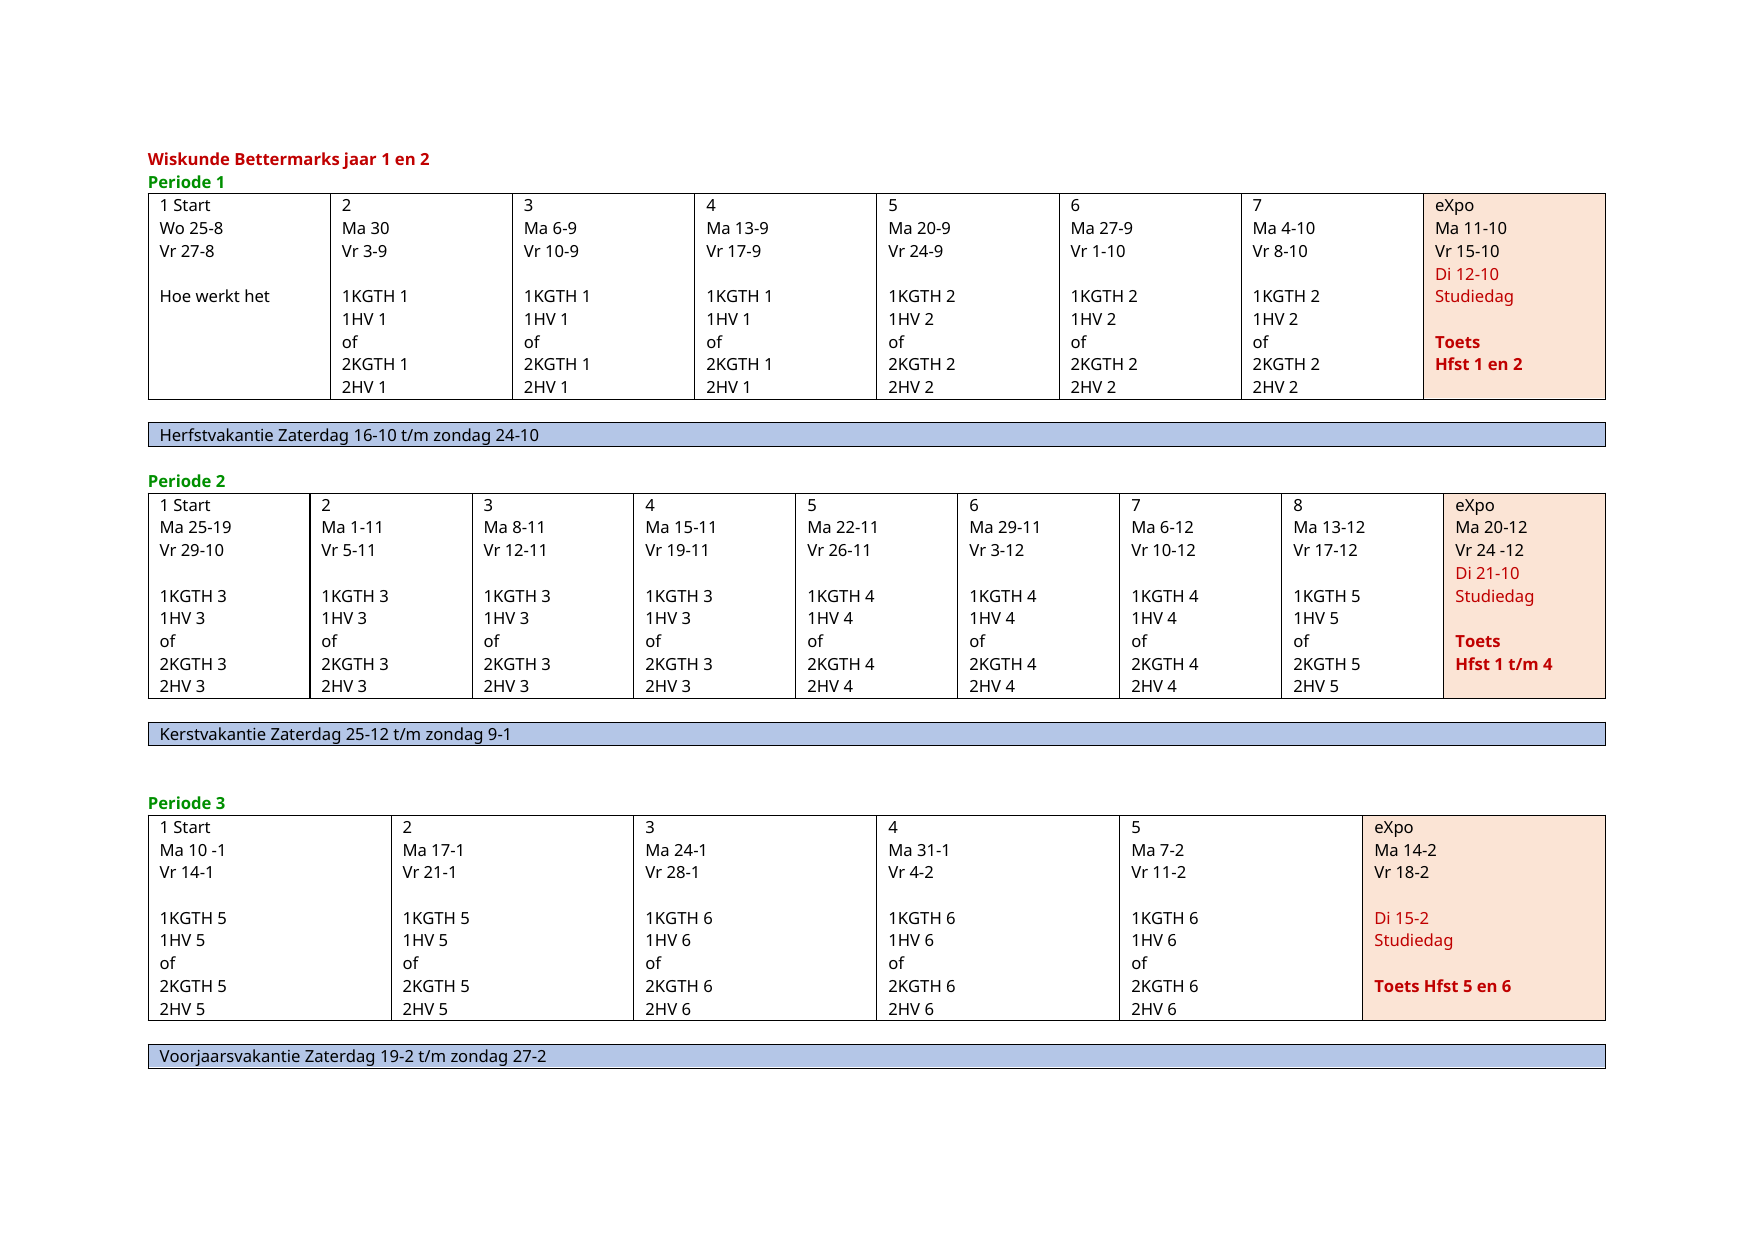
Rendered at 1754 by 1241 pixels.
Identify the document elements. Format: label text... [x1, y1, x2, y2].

table_header 6 Ma 29-11 Vr 3-12 1KGTH 4 1HV 4 of 2KGTH 4 2HV 4 [958, 494, 1119, 698]
table_header 6 Ma 27-9 Vr 1-10 1KGTH 2 1HV 2 of 2KGTH 2 2HV 2 [1060, 194, 1241, 398]
table_header 3 Ma 6-9 Vr 10-9 1KGTH 1 1HV 1 of 2KGTH 1 2HV 1 [513, 194, 694, 398]
table_header eXpo Ma 20-12 Vr 24 -12 Di 21-10 Studiedag Toets Hfst 1 t/m 4 [1444, 494, 1605, 698]
table_header Kerstvakantie Zaterdag 25-12 t/m zondag 9-1 [149, 723, 1605, 745]
table_header 5 Ma 7-2 Vr 11-2 1KGTH 6 1HV 6 of 2KGTH 6 2HV 6 [1120, 816, 1362, 1020]
table_header 1 Start Ma 25-19 Vr 29-10 1KGTH 3 1HV 3 of 2KGTH 3 2HV 3 [149, 494, 309, 698]
text Wiskunde Bettermarks jaar 1 en 2 [148, 148, 1606, 170]
table_header 2 Ma 17-1 Vr 21-1 1KGTH 5 1HV 5 of 2KGTH 5 2HV 5 [392, 816, 633, 1020]
table_header 5 Ma 20-9 Vr 24-9 1KGTH 2 1HV 2 of 2KGTH 2 2HV 2 [877, 194, 1059, 398]
table_header 1 Start Ma 10 -1 Vr 14-1 1KGTH 5 1HV 5 of 2KGTH 5 2HV 5 [149, 816, 391, 1020]
table_header 2 Ma 30 Vr 3-9 1KGTH 1 1HV 1 of 2KGTH 1 2HV 1 [331, 194, 512, 398]
table_header 8 Ma 13-12 Vr 17-12 1KGTH 5 1HV 5 of 2KGTH 5 2HV 5 [1282, 494, 1443, 698]
table_header 1 Start Wo 25-8 Vr 27-8 Hoe werkt het [149, 194, 330, 398]
text Periode 1 [148, 170, 1606, 193]
table_header 2 Ma 1-11 Vr 5-11 1KGTH 3 1HV 3 of 2KGTH 3 2HV 3 [311, 494, 472, 698]
table_header 5 Ma 22-11 Vr 26-11 1KGTH 4 1HV 4 of 2KGTH 4 2HV 4 [796, 494, 957, 698]
table_header 7 Ma 6-12 Vr 10-12 1KGTH 4 1HV 4 of 2KGTH 4 2HV 4 [1120, 494, 1281, 698]
table_header eXpo Ma 11-10 Vr 15-10 Di 12-10 Studiedag Toets Hfst 1 en 2 [1424, 194, 1605, 398]
table_header 7 Ma 4-10 Vr 8-10 1KGTH 2 1HV 2 of 2KGTH 2 2HV 2 [1242, 194, 1423, 398]
table_header 4 Ma 15-11 Vr 19-11 1KGTH 3 1HV 3 of 2KGTH 3 2HV 3 [634, 494, 795, 698]
table_header 4 Ma 31-1 Vr 4-2 1KGTH 6 1HV 6 of 2KGTH 6 2HV 6 [877, 816, 1119, 1020]
table_header 4 Ma 13-9 Vr 17-9 1KGTH 1 1HV 1 of 2KGTH 1 2HV 1 [695, 194, 876, 398]
table_header Voorjaarsvakantie Zaterdag 19-2 t/m zondag 27-2 [149, 1045, 1605, 1067]
text Periode 3 [148, 792, 1606, 814]
table_header eXpo Ma 14-2 Vr 18-2 Di 15-2 Studiedag Toets Hfst 5 en 6 [1363, 816, 1605, 1020]
table_header 3 Ma 24-1 Vr 28-1 1KGTH 6 1HV 6 of 2KGTH 6 2HV 6 [634, 816, 876, 1020]
table_header 3 Ma 8-11 Vr 12-11 1KGTH 3 1HV 3 of 2KGTH 3 2HV 3 [473, 494, 633, 698]
text Periode 2 [148, 470, 1606, 492]
table_header Herfstvakantie Zaterdag 16-10 t/m zondag 24-10 [149, 423, 1605, 446]
